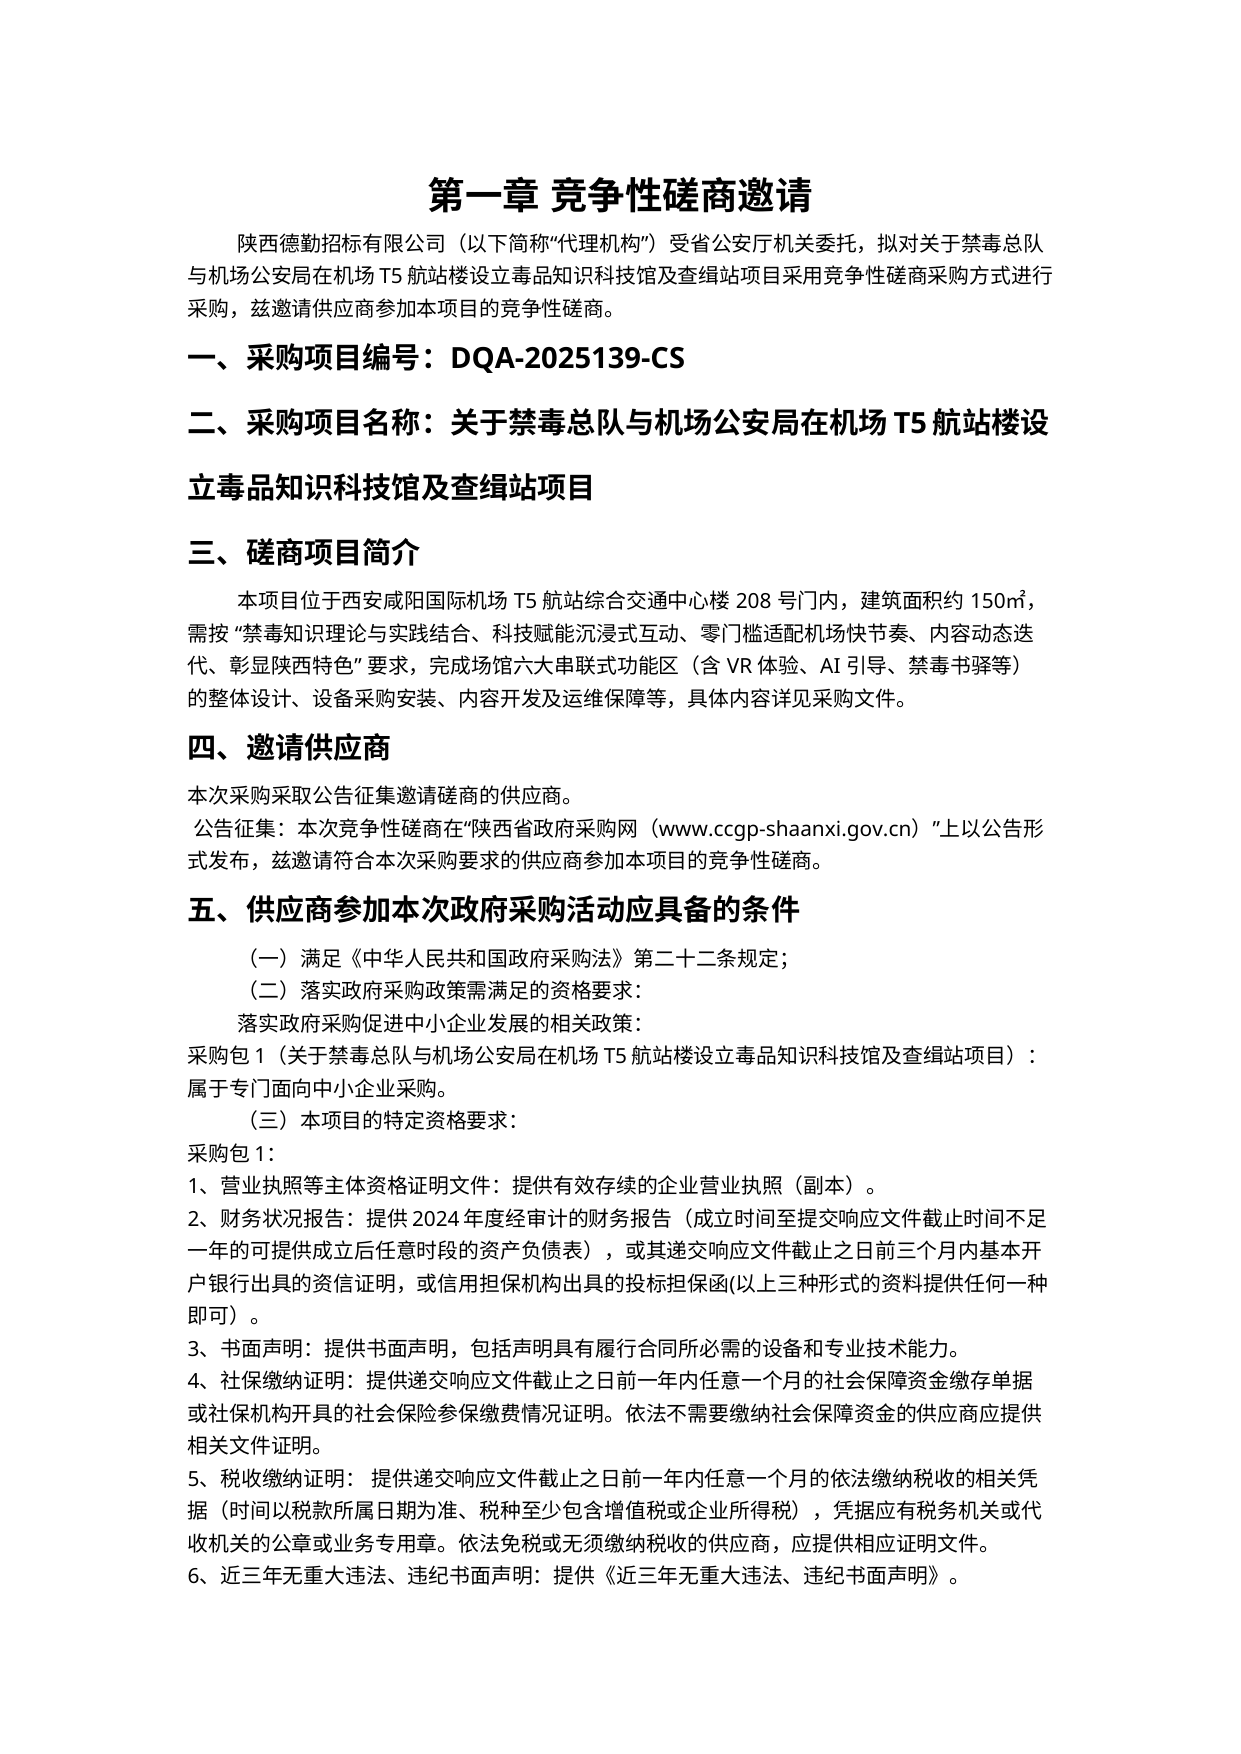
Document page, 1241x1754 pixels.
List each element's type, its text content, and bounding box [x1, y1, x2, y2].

text 本项目位于西安咸阳国际机场 T5 航站综合交通中心楼 208 号门内，建筑面积约 150㎡，需按 “禁毒知识理论与实践结合、科技赋能沉浸式互动、零门槛适配机场快节奏、内容动态迭代、彰显陕西特色” 要求，完成场馆六大串联式功能区（含 VR 体验、AI 引导、禁毒书驿等）的整体设计、设备采购安装、内容开发及运维保障等，具体内容详见采购文件。 [187, 584, 1053, 714]
text 2、财务状况报告：提供2024年度经审计的财务报告（成立时间至提交响应文件截止时间不足一年的可提供成立后任意时段的资产负债表），或其递交响应文件截止之日前三个月内基本开户银行出具的资信证明，或信用担保机构出具的投标担保函(以上三种形式的资料提供任何一种即可）。 [187, 1202, 1053, 1332]
text 一、采购项目编号：DQA-2025139-CS [187, 324, 1053, 389]
text 二、采购项目名称：关于禁毒总队与机场公安局在机场T5航站楼设立毒品知识科技馆及查缉站项目 [187, 389, 1053, 519]
text 五、供应商参加本次政府采购活动应具备的条件 [187, 877, 1053, 942]
text 三、磋商项目简介 [187, 519, 1053, 584]
text 3、书面声明：提供书面声明，包括声明具有履行合同所必需的设备和专业技术能力。 [187, 1332, 1053, 1364]
text （三）本项目的特定资格要求： [187, 1104, 1053, 1137]
text 第一章 竞争性磋商邀请 [187, 162, 1053, 227]
text 采购包1（关于禁毒总队与机场公安局在机场T5航站楼设立毒品知识科技馆及查缉站项目）：属于专门面向中小企业采购。 [187, 1039, 1053, 1104]
text 落实政府采购促进中小企业发展的相关政策： [187, 1007, 1053, 1039]
text 1、营业执照等主体资格证明文件：提供有效存续的企业营业执照（副本）。 [187, 1169, 1053, 1202]
text 陕西德勤招标有限公司（以下简称“代理机构”）受省公安厅机关委托，拟对关于禁毒总队与机场公安局在机场T5航站楼设立毒品知识科技馆及查缉站项目采用竞争性磋商采购方式进行采购，兹邀请供应商参加本项目的竞争性磋商。 [187, 227, 1053, 324]
text 4、社保缴纳证明：提供递交响应文件截止之日前一年内任意一个月的社会保障资金缴存单据或社保机构开具的社会保险参保缴费情况证明。依法不需要缴纳社会保障资金的供应商应提供相关文件证明。 [187, 1364, 1053, 1462]
text 采购包1： [187, 1137, 1053, 1169]
text （一）满足《中华人民共和国政府采购法》第二十二条规定； [187, 942, 1053, 974]
text 公告征集：本次竞争性磋商在“陕西省政府采购网（www.ccgp-shaanxi.gov.cn）”上以公告形式发布，兹邀请符合本次采购要求的供应商参加本项目的竞争性磋商。 [187, 812, 1053, 877]
text （二）落实政府采购政策需满足的资格要求： [187, 974, 1053, 1007]
text 5、税收缴纳证明： 提供递交响应文件截止之日前一年内任意一个月的依法缴纳税收的相关凭据（时间以税款所属日期为准、税种至少包含增值税或企业所得税），凭据应有税务机关或代收机关的公章或业务专用章。依法免税或无须缴纳税收的供应商，应提供相应证明文件。 [187, 1462, 1053, 1559]
text 6、近三年无重大违法、违纪书面声明：提供《近三年无重大违法、违纪书面声明》。 [187, 1559, 1053, 1592]
text 本次采购采取公告征集邀请磋商的供应商。 [187, 779, 1053, 812]
text 四、邀请供应商 [187, 714, 1053, 779]
